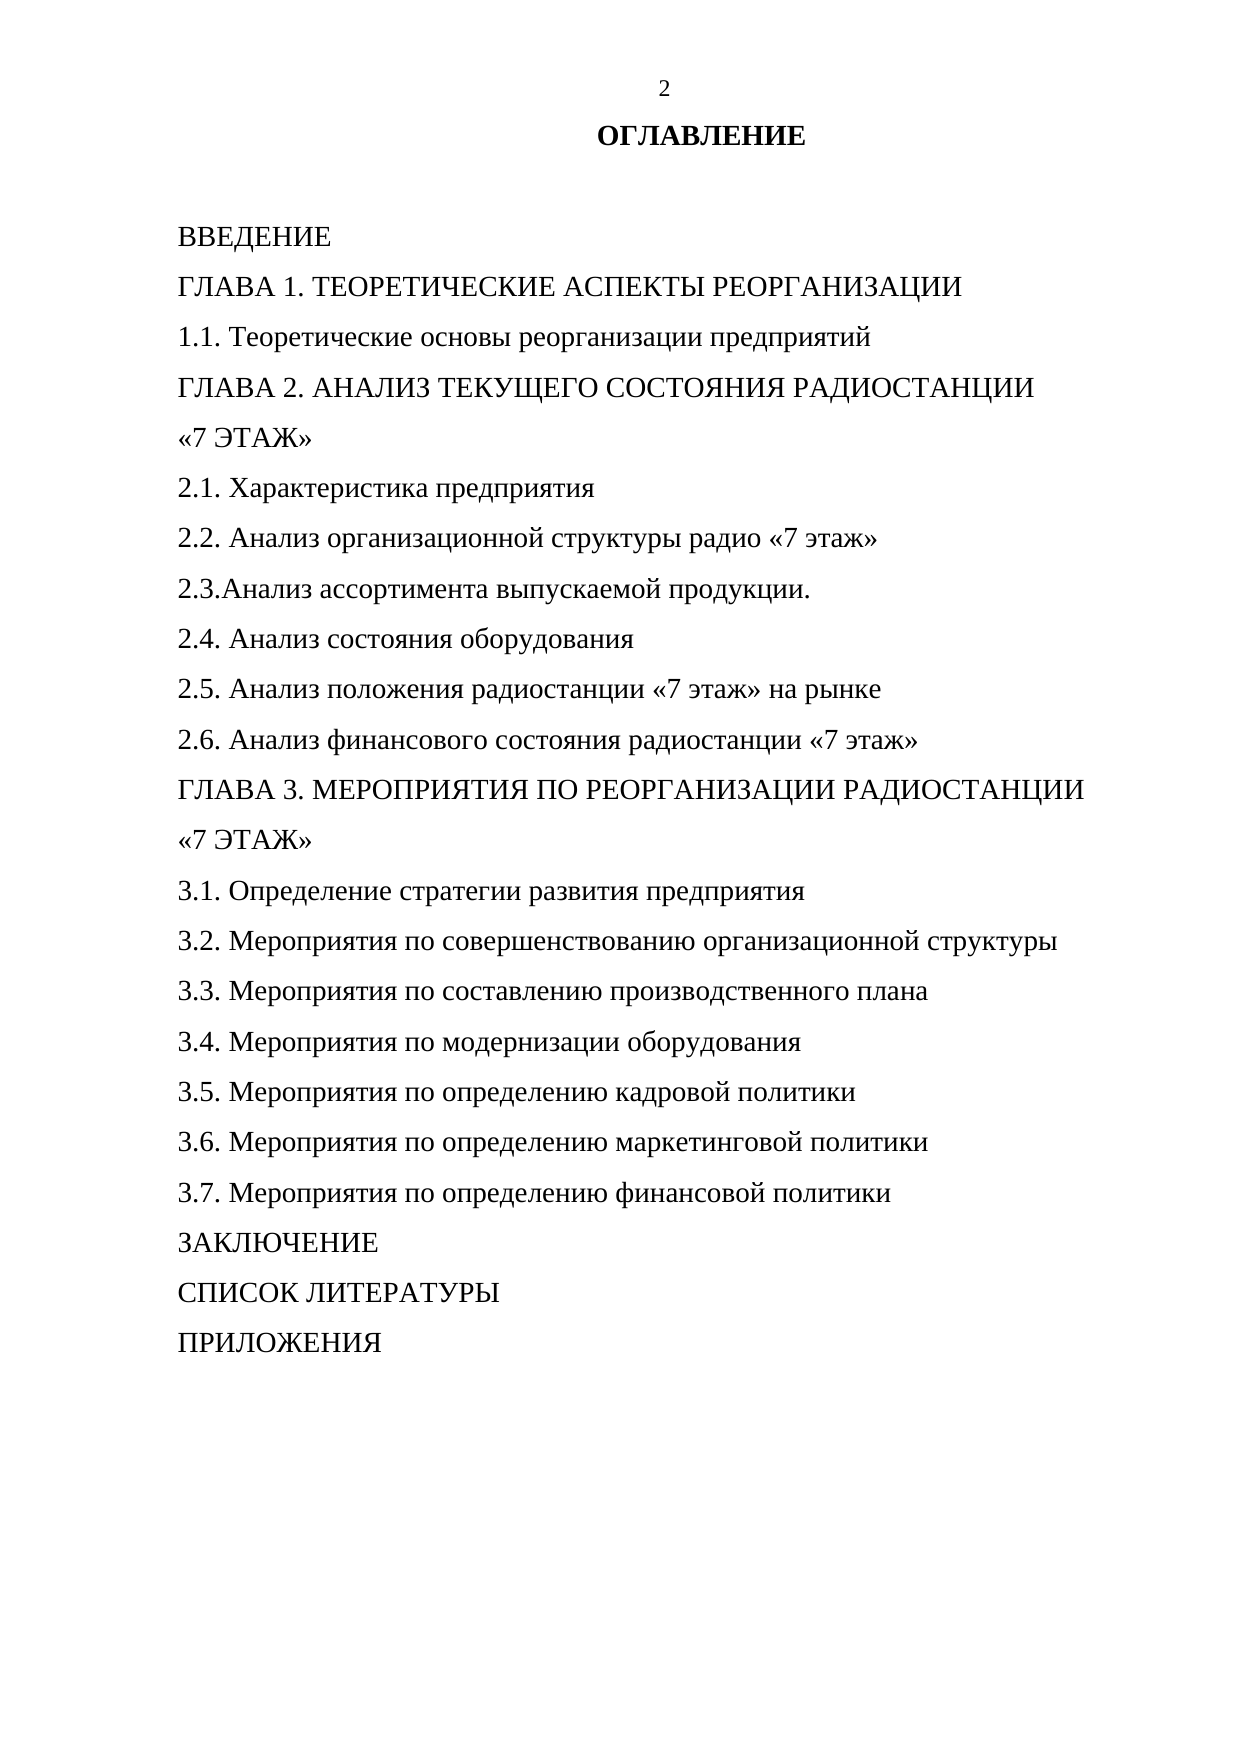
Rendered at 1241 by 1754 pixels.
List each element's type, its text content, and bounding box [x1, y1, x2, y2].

text 3.1. Определение стратегии развития предприятия [177, 873, 1152, 906]
text 2.5. Анализ положения радиостанции «7 этаж» на рынке [177, 672, 1152, 705]
text 2.1. Характеристика предприятия [177, 470, 1152, 504]
text 2.6. Анализ финансового состояния радиостанции «7 этаж» [177, 722, 1152, 755]
text 3.3. Мероприятия по составлению производственного плана [177, 973, 1152, 1007]
text 3.6. Мероприятия по определению маркетинговой политики [177, 1124, 1152, 1158]
text СПИСОК ЛИТЕРАТУРЫ [177, 1275, 1152, 1309]
text ЗАКЛЮЧЕНИЕ [177, 1225, 1152, 1258]
text 3.2. Мероприятия по совершенствованию организационной структуры [177, 923, 1152, 957]
text 3.7. Мероприятия по определению финансовой политики [177, 1175, 1152, 1208]
text 3.5. Мероприятия по определению кадровой политики [177, 1074, 1152, 1108]
text ПРИЛОЖЕНИЯ [177, 1326, 1152, 1359]
text ОГЛАВЛЕНИЕ [177, 118, 1152, 152]
text 2.2. Анализ организационной структуры радио «7 этаж» [177, 521, 1152, 554]
text 1.1. Теоретические основы реорганизации предприятий [177, 319, 1152, 353]
text ГЛАВА 3. МЕРОПРИЯТИЯ ПО РЕОРГАНИЗАЦИИ РАДИОСТАНЦИИ [177, 772, 1152, 806]
text ГЛАВА 1. ТЕОРЕТИЧЕСКИЕ АСПЕКТЫ РЕОРГАНИЗАЦИИ [177, 269, 1152, 303]
text «7 ЭТАЖ» [177, 822, 1152, 856]
text ГЛАВА 2. АНАЛИЗ ТЕКУЩЕГО СОСТОЯНИЯ РАДИОСТАНЦИИ [177, 370, 1152, 403]
text 3.4. Мероприятия по модернизации оборудования [177, 1024, 1152, 1057]
text ВВЕДЕНИЕ [177, 219, 1152, 252]
text 2.3.Анализ ассортимента выпускаемой продукции. [177, 571, 1152, 604]
text «7 ЭТАЖ» [177, 420, 1152, 453]
text 2.4. Анализ состояния оборудования [177, 621, 1152, 655]
